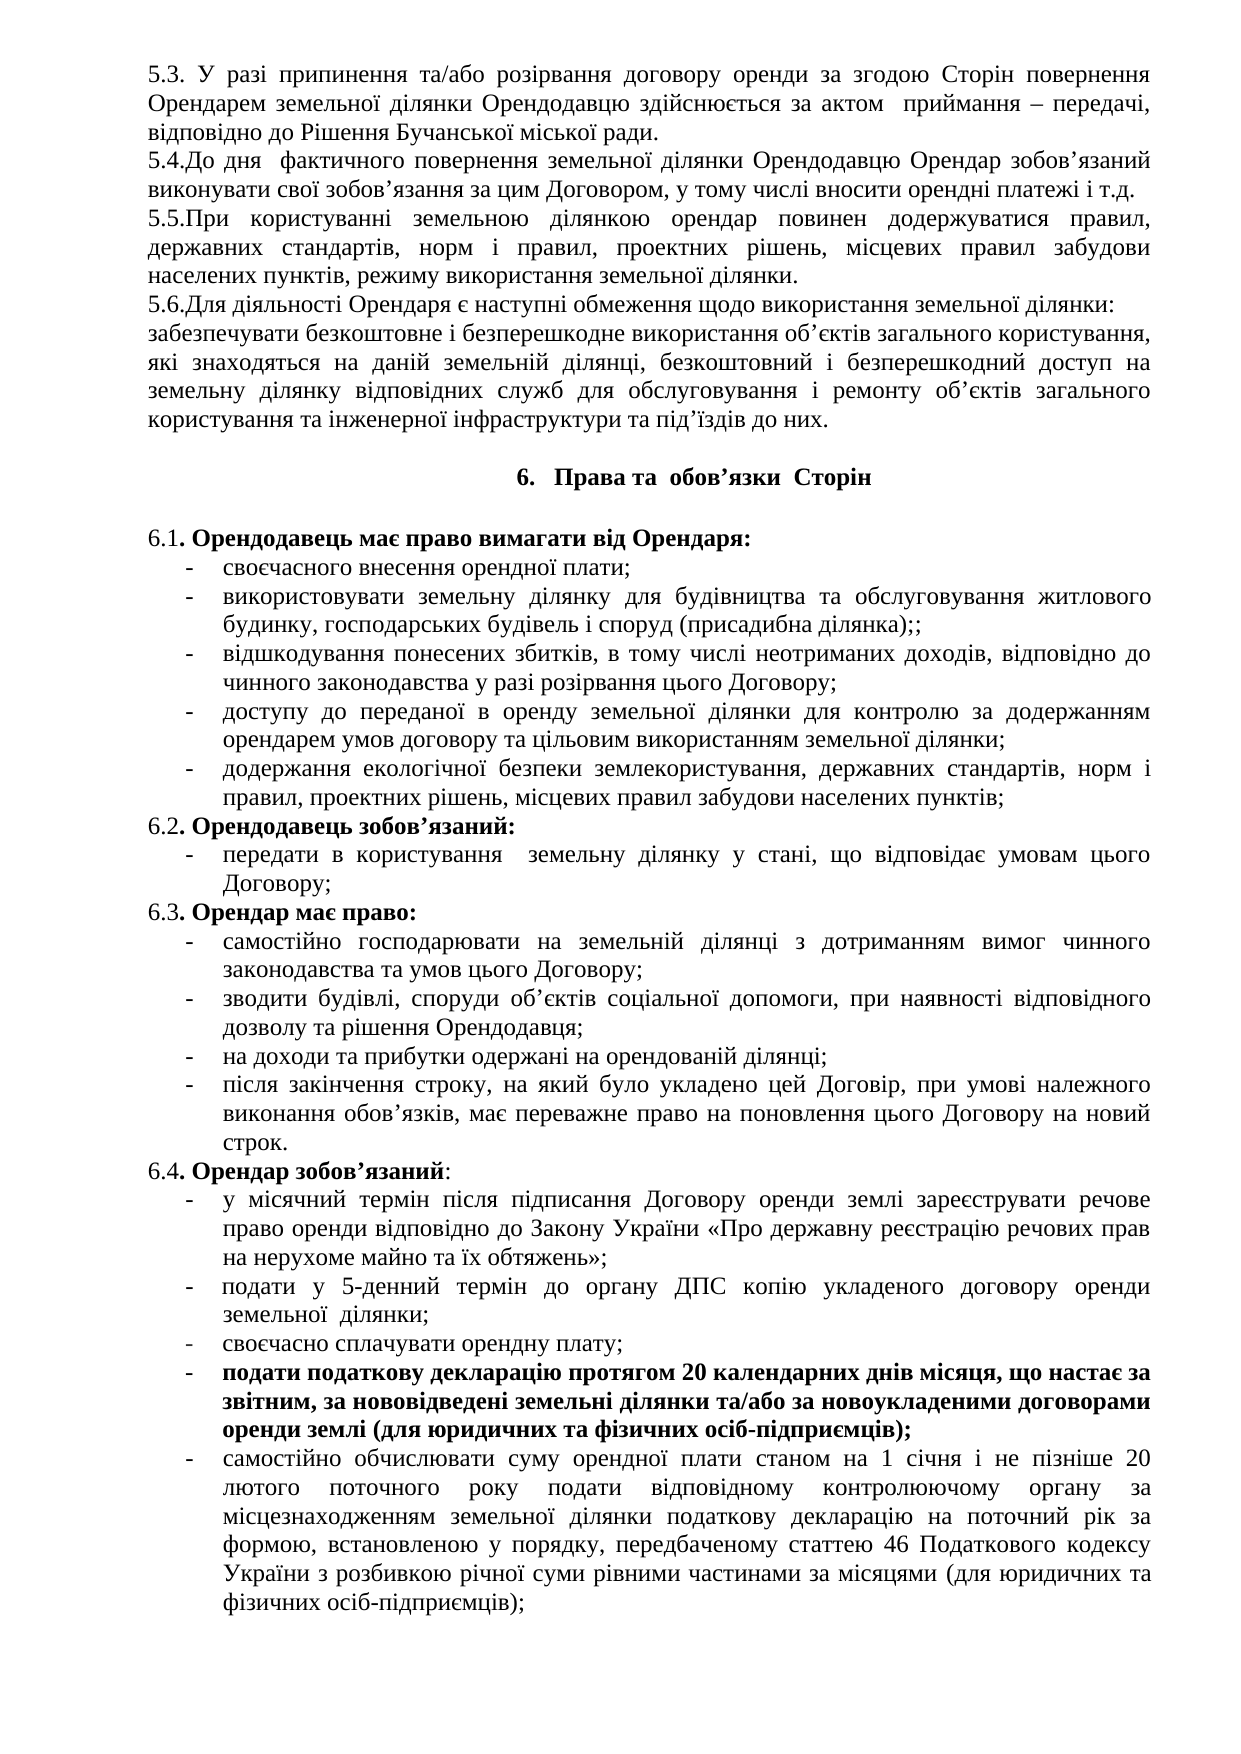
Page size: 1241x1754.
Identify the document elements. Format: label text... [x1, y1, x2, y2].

list своєчасного внесення орендної плати; [185, 552, 1152, 581]
list подати податкову декларацію протягом 20 календарних днів місяця, що настає за звітним, за нововідведені земельні ділянки та/або за новоукладеними договорами оренди землі (для юридичних та фізичних осіб-підприємців); [185, 1357, 1152, 1443]
text 5.5.При користуванні земельною ділянкою орендар повинен додержуватися правил, державних стандартів, норм і правил, проектних рішень, місцевих правил забудови населених пунктів, режиму використання земельної ділянки. [148, 203, 1152, 289]
list використовувати земельну ділянку для будівництва та обслуговування житлового будинку, господарських будівель і споруд (присадибна ділянка);; [185, 581, 1152, 638]
list зводити будівлі, споруди об’єктів соціальної допомоги, при наявності відповідного дозволу та рішення Орендодавця; [185, 983, 1152, 1041]
list своєчасно сплачувати орендну плату; [185, 1328, 1152, 1357]
list на доходи та прибутки одержані на орендованій ділянці; [185, 1041, 1152, 1069]
text 5.3. У разі припинення та/або розірвання договору оренди за згодою Сторін повернення Орендарем земельної ділянки Орендодавцю здійснюється за актом приймання – передачі, відповідно до Рішення Бучанської міської ради. [148, 59, 1152, 145]
list подати у 5-денний термін до органу ДПС копію укладеного договору оренди земельної ділянки; [185, 1271, 1152, 1328]
list передати в користування земельну ділянку у стані, що відповідає умовам цього Договору; [185, 839, 1152, 897]
text 6.2. Орендодавець зобов’язаний: [148, 811, 1152, 839]
list самостійно господарювати на земельній ділянці з дотриманням вимог чинного законодавства та умов цього Договору; [185, 926, 1152, 983]
list після закінчення строку, на який було укладено цей Договір, при умові належного виконання обов’язків, має переважне право на поновлення цього Договору на новий строк. [185, 1069, 1152, 1156]
text 5.6.Для діяльності Орендаря є наступні обмеження щодо використання земельної ділянки: [148, 289, 1152, 318]
list самостійно обчислювати суму орендної плати станом на 1 січня і не пізніше 20 лютого поточного року подати відповідному контролюючому органу за місцезнаходженням земельної ділянки податкову декларацію на поточний рік за формою, встановленою у порядку, передбаченому статтею 46 Податкового кодексу України з розбивкою річної суми рівними частинами за місяцями (для юридичних та фізичних осіб-підприємців); [185, 1443, 1152, 1616]
text 6.4. Орендар зобов’язаний: [148, 1156, 1152, 1184]
text 5.4.До дня фактичного повернення земельної ділянки Орендодавцю Орендар зобов’язаний виконувати свої зобов’язання за цим Договором, у тому числі вносити орендні платежі і т.д. [148, 145, 1152, 203]
list додержання екологічної безпеки землекористування, державних стандартів, норм і правил, проектних рішень, місцевих правил забудови населених пунктів; [185, 753, 1152, 811]
list Права та обов’язки Сторін [236, 462, 1152, 490]
text забезпечувати безкоштовне і безперешкодне використання об’єктів загального користування, які знаходяться на даній земельній ділянці, безкоштовний і безперешкодний доступ на земельну ділянку відповідних служб для обслуговування і ремонту об’єктів загального користування та інженерної інфраструктури та під’їздів до них. [148, 318, 1152, 433]
list доступу до переданої в оренду земельної ділянки для контролю за додержанням орендарем умов договору та цільовим використанням земельної ділянки; [185, 696, 1152, 753]
list у місячний термін після підписання Договору оренди землі зареєструвати речове право оренди відповідно до Закону України «Про державну реєстрацію речових прав на нерухоме майно та їх обтяжень»; [185, 1184, 1152, 1271]
text 6.1. Орендодавець має право вимагати від Орендаря: [148, 523, 1152, 552]
list відшкодування понесених збитків, в тому числі неотриманих доходів, відповідно до чинного законодавства у разі розірвання цього Договору; [185, 638, 1152, 696]
text 6.3. Орендар має право: [148, 897, 1152, 926]
